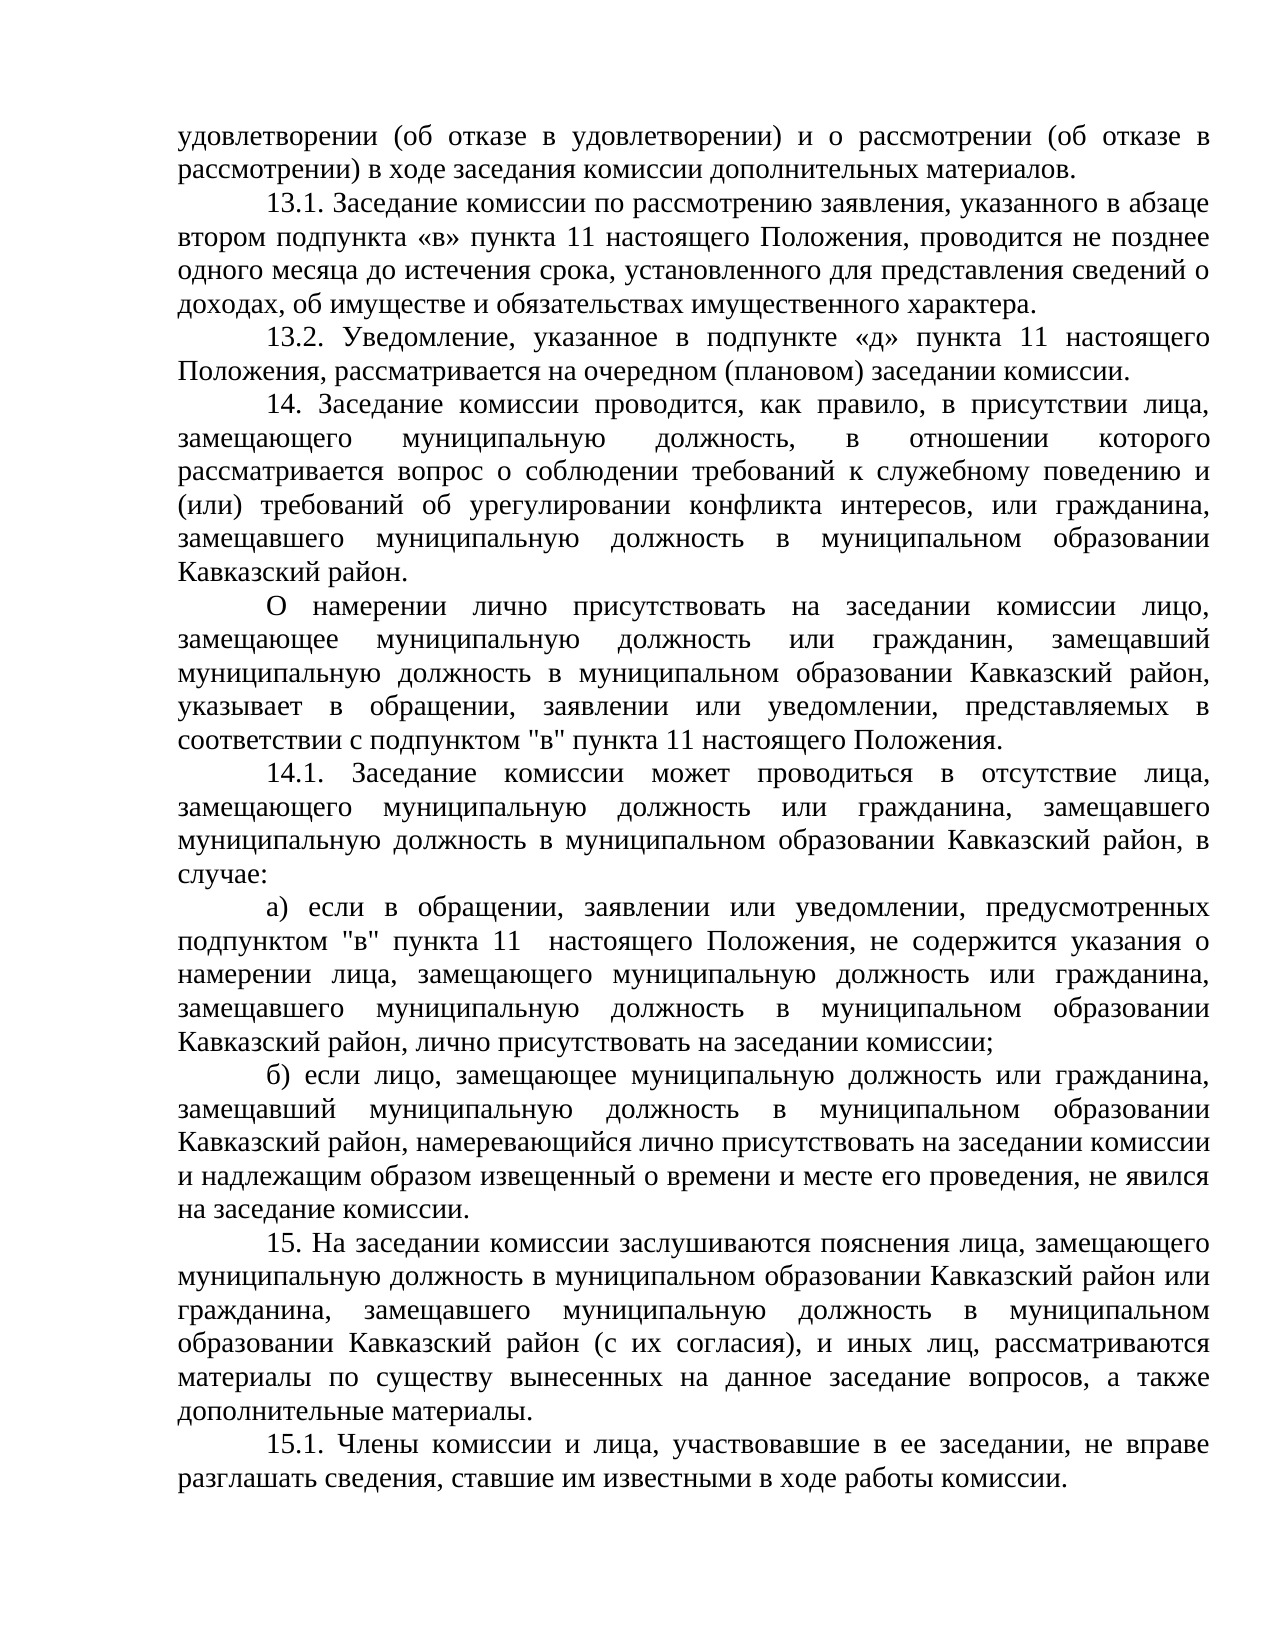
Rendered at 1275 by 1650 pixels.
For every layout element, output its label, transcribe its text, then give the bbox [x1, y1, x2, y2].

text О намерении лично присутствовать на заседании комиссии лицо, замещающее муниципальную должность или гражданин, замещавший муниципальную должность в муниципальном образовании Кавказский район, указывает в обращении, заявлении или уведомлении, представляемых в соответствии с подпунктом "в" пункта 11 настоящего Положения. [177, 588, 1211, 755]
text 14. Заседание комиссии проводится, как правило, в присутствии лица, замещающего муниципальную должность, в отношении которого рассматривается вопрос о соблюдении требований к служебному поведению и (или) требований об урегулировании конфликта интересов, или гражданина, замещавшего муниципальную должность в муниципальном образовании Кавказский район. [177, 386, 1211, 588]
text 15. На заседании комиссии заслушиваются пояснения лица, замещающего муниципальную должность в муниципальном образовании Кавказский район или гражданина, замещавшего муниципальную должность в муниципальном образовании Кавказский район (с их согласия), и иных лиц, рассматриваются материалы по существу вынесенных на данное заседание вопросов, а также дополнительные материалы. [177, 1225, 1211, 1426]
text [177, 118, 1211, 185]
text 13.2. Уведомление, указанное в подпункте «д» пункта 11 настоящего Положения, рассматривается на очередном (плановом) заседании комиссии. [177, 319, 1211, 386]
text 14.1. Заседание комиссии может проводиться в отсутствие лица, замещающего муниципальную должность или гражданина, замещавшего муниципальную должность в муниципальном образовании Кавказский район, в случае: [177, 755, 1211, 889]
text б) если лицо, замещающее муниципальную должность или гражданина, замещавший муниципальную должность в муниципальном образовании Кавказский район, намеревающийся лично присутствовать на заседании комиссии и надлежащим образом извещенный о времени и месте его проведения, не явился на заседание комиссии. [177, 1057, 1211, 1225]
text а) если в обращении, заявлении или уведомлении, предусмотренных подпунктом "в" пункта 11 настоящего Положения, не содержится указания о намерении лица, замещающего муниципальную должность или гражданина, замещавшего муниципальную должность в муниципальном образовании Кавказский район, лично присутствовать на заседании комиссии; [177, 889, 1211, 1057]
text 15.1. Члены комиссии и лица, участвовавшие в ее заседании, не вправе разглашать сведения, ставшие им известными в ходе работы комиссии. [177, 1426, 1211, 1493]
text 13.1. Заседание комиссии по рассмотрению заявления, указанного в абзаце втором подпункта «в» пункта 11 настоящего Положения, проводится не позднее одного месяца до истечения срока, установленного для представления сведений о доходах, об имуществе и обязательствах имущественного характера. [177, 185, 1211, 319]
